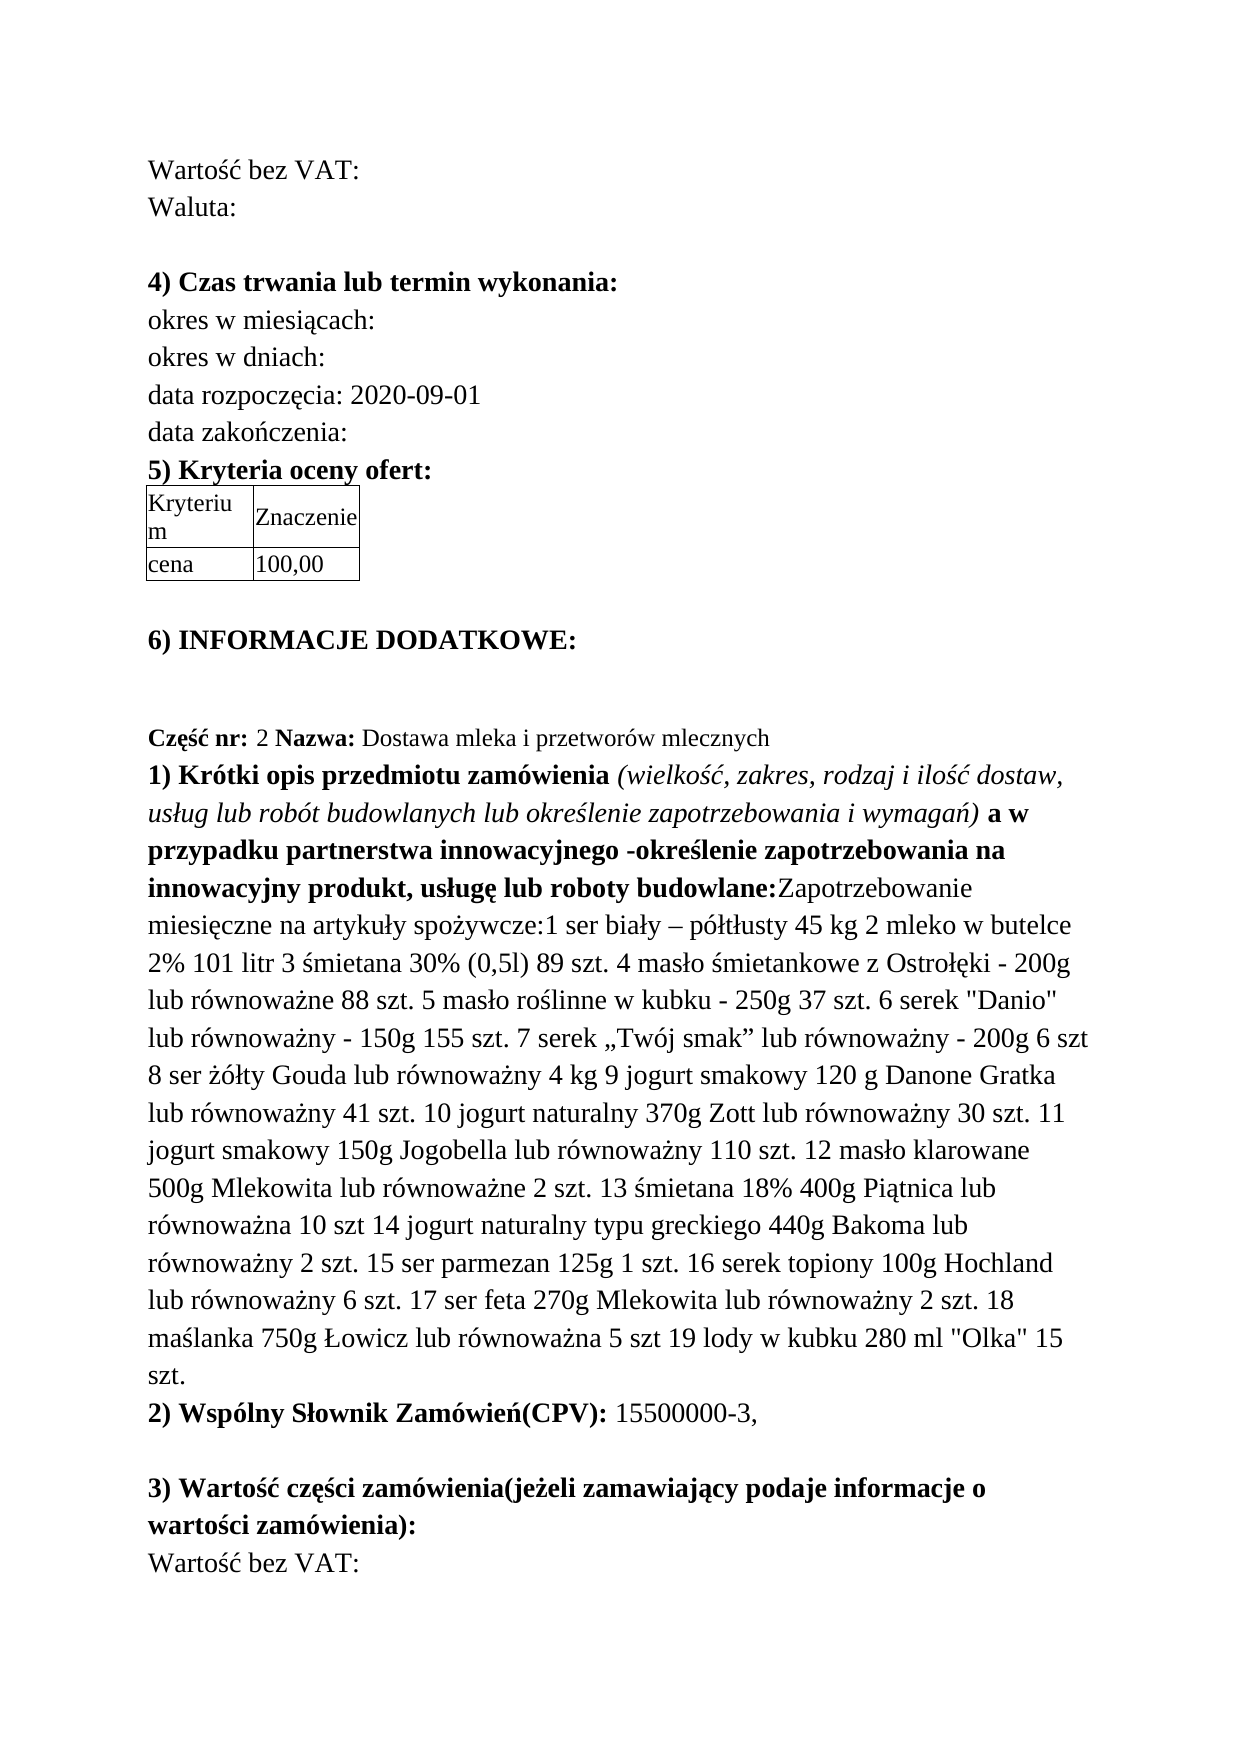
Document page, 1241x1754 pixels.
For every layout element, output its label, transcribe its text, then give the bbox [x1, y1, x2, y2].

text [148, 148, 1093, 485]
table_header 2 [255, 721, 273, 753]
table_cell cena [147, 548, 253, 580]
table_header Część nr: [146, 721, 254, 753]
table_header Kryterium [147, 486, 253, 547]
table_header Dostawa mleka i przetworów mlecznych [360, 721, 776, 753]
text 6) INFORMACJE DODATKOWE: [148, 581, 1093, 693]
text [148, 753, 1093, 1578]
table_cell 100,00 [254, 548, 359, 580]
table_header Znaczenie [254, 486, 359, 547]
table_header Nazwa: [273, 721, 360, 753]
